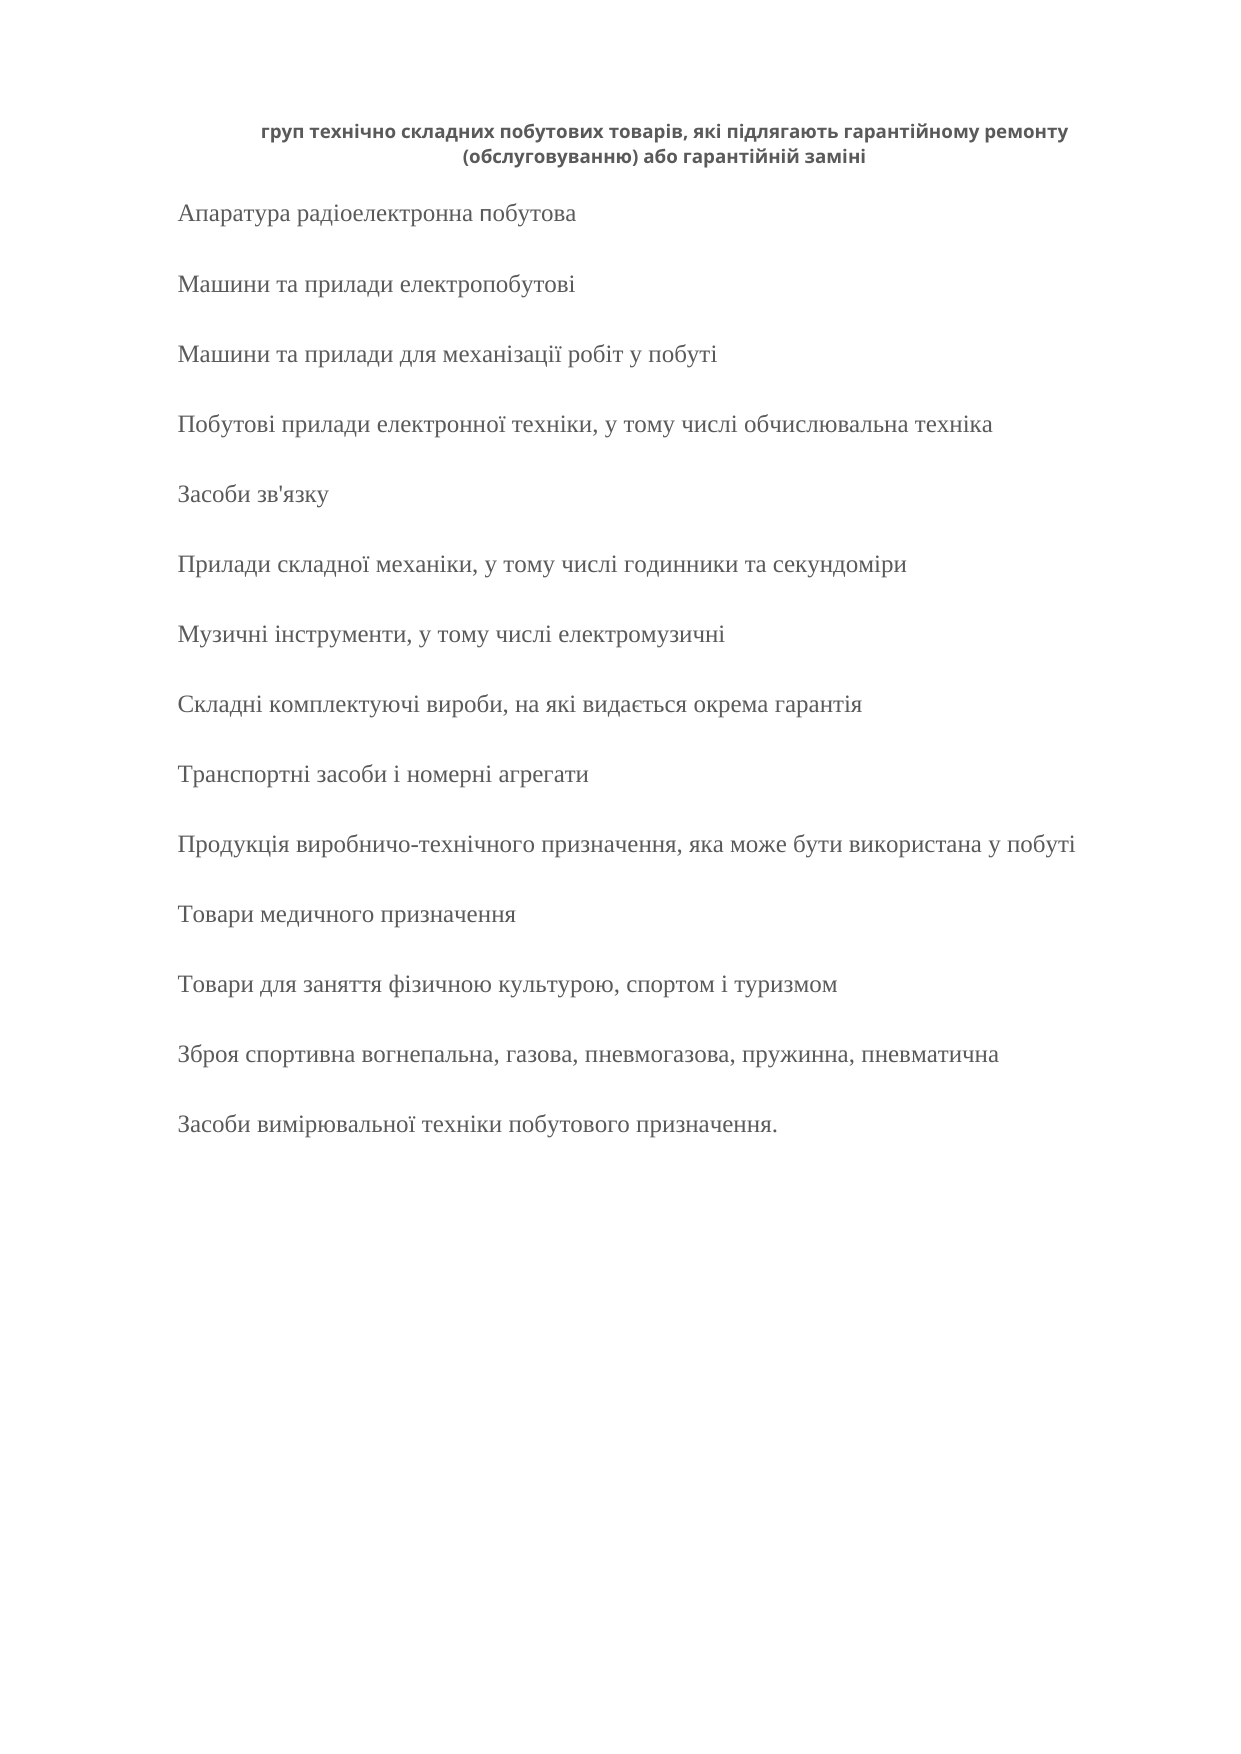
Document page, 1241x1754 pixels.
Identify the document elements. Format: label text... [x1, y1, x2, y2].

text Товари медичного призначення [177, 899, 1152, 927]
text Засоби вимірювальної техніки побутового призначення. [177, 1109, 1152, 1137]
text Зброя спортивна вогнепальна, газова, пневмогазова, пружинна, пневматична [177, 1039, 1152, 1067]
text Продукція виробничо-технічного призначення, яка може бути використана у побуті [177, 829, 1152, 857]
text Складні комплектуючі вироби, на які видається окрема гарантія [177, 689, 1152, 717]
text груп технічно складних побутових товарів, які підлягають гарантійному ремонту (обслуговуванню) або гарантійній заміні [177, 118, 1152, 169]
text Товари для заняття фізичною культурою, спортом і туризмом [177, 969, 1152, 997]
text Музичні інструменти, у тому числі електромузичні [177, 619, 1152, 647]
text Транспортні засоби і номерні агрегати [177, 759, 1152, 787]
text Машини та прилади для механізації робіт у побуті [177, 339, 1152, 367]
text Засоби зв'язку [177, 479, 1152, 507]
text Машини та прилади електропобутові [177, 269, 1152, 297]
text Побутові прилади електронної техніки, у тому числі обчислювальна техніка [177, 409, 1152, 437]
text Прилади складної механіки, у тому числі годинники та секундоміри [177, 549, 1152, 577]
text Апаратура радіоелектронна побутова [177, 197, 1152, 227]
